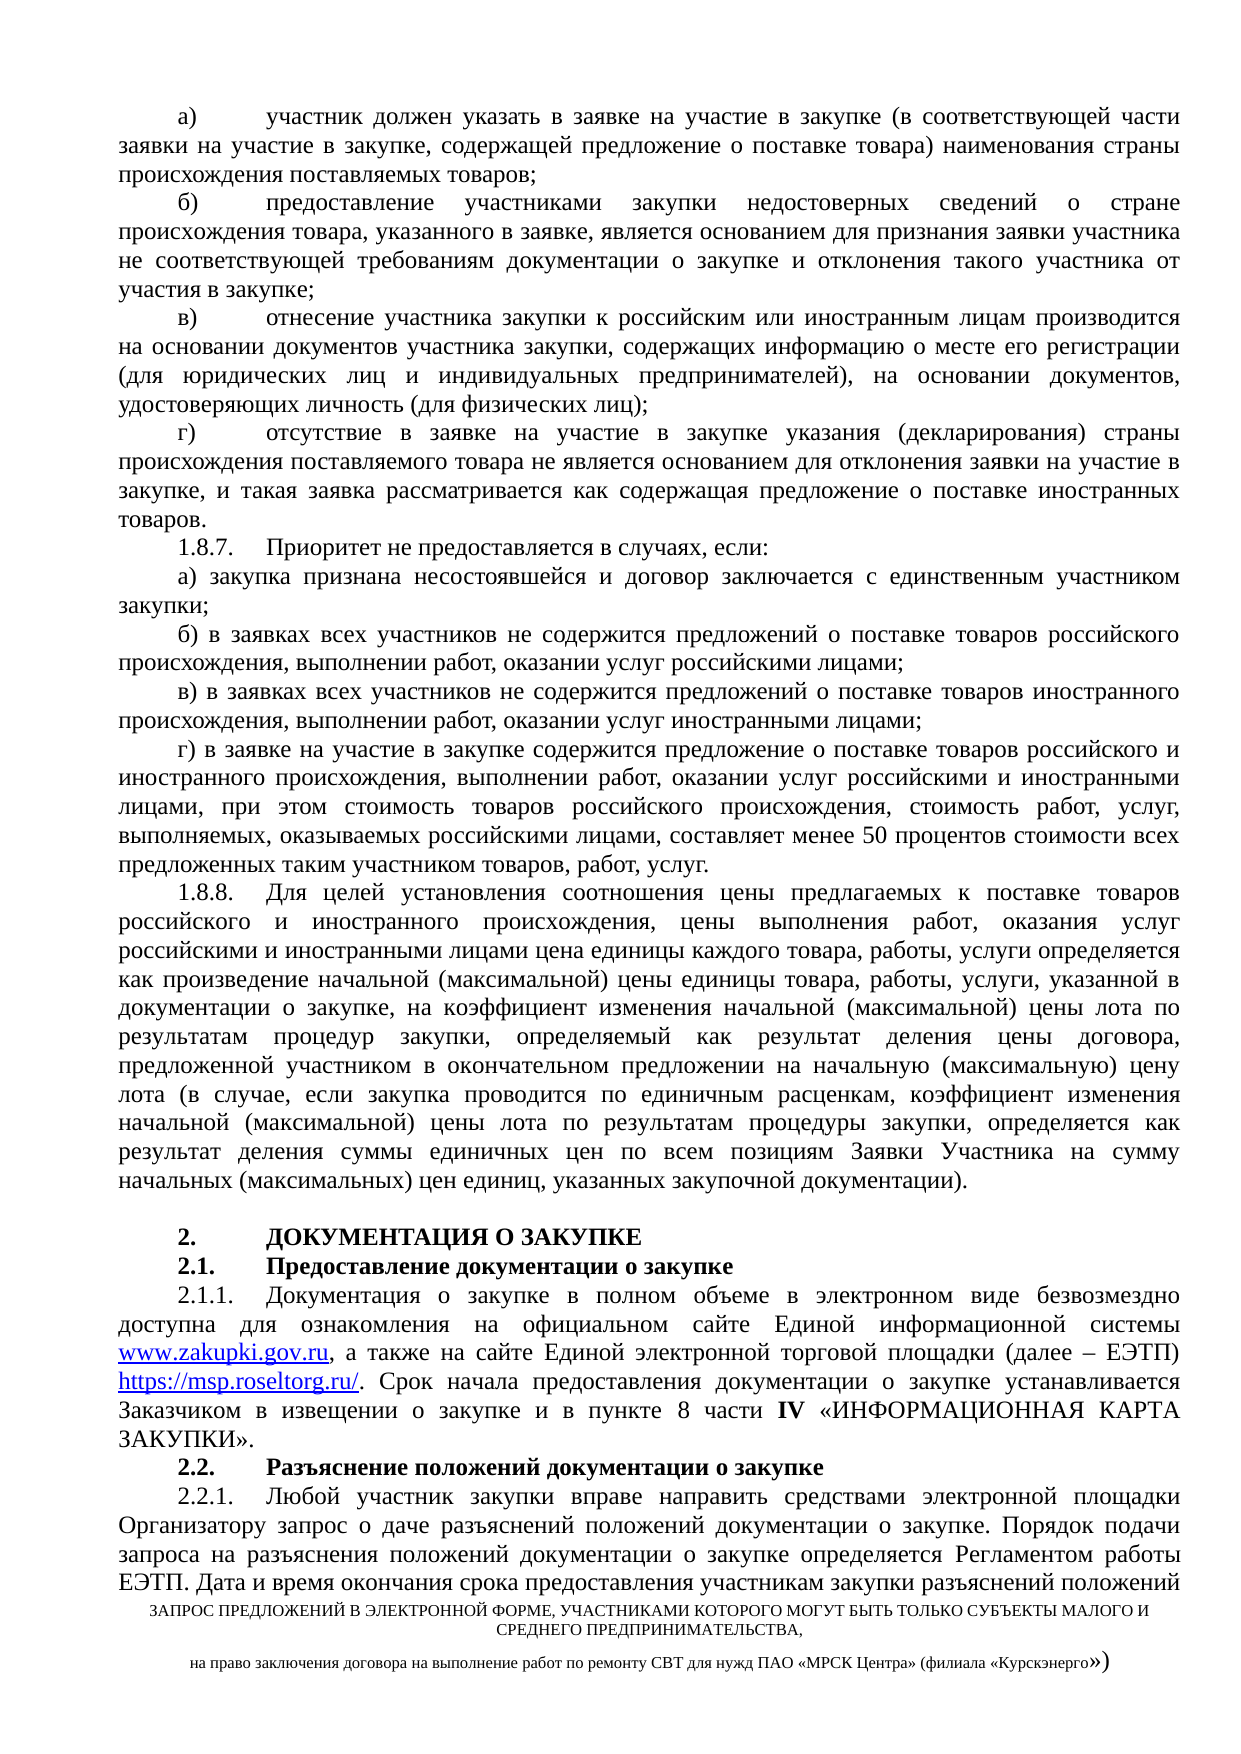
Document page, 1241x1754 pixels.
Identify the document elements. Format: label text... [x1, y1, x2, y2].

list отсутствие в заявке на участие в закупке указания (декларирования) страны происхождения поставляемого товара не является основанием для отклонения заявки на участие в закупке, и такая заявка рассматривается как содержащая предложение о поставке иностранных товаров. [118, 417, 1181, 532]
list б) в заявках всех участников не содержится предложений о поставке товаров российского происхождения, выполнении работ, оказании услуг российскими лицами; [118, 619, 1181, 676]
subtitle Предоставление документации о закупке [118, 1251, 1181, 1280]
list отнесение участника закупки к российским или иностранным лицам производится на основании документов участника закупки, содержащих информацию о месте его регистрации (для юридических лиц и индивидуальных предпринимателей), на основании документов, удостоверяющих личность (для физических лиц); [118, 302, 1181, 417]
list а) закупка признана несостоявшейся и договор заключается с единственным участником закупки; [118, 561, 1181, 619]
list участник должен указать в заявке на участие в закупке (в соответствующей части заявки на участие в закупке, содержащей предложение о поставке товара) наименования страны происхождения поставляемых товаров; [118, 101, 1181, 187]
subtitle Приоритет не предоставляется в случаях, если: [118, 532, 1181, 561]
list предоставление участниками закупки недостоверных сведений о стране происхождения товара, указанного в заявке, является основанием для признания заявки участника не соответствующей требованиям документации о закупке и отклонения такого участника от участия в закупке; [118, 187, 1181, 302]
subtitle Документация о закупке в полном объеме в электронном виде безвозмездно доступна для ознакомления на официальном сайте Единой информационной системы www.zakupki.gov.ru, а также на сайте Единой электронной торговой площадки (далее – ЕЭТП) https://msp.roseltorg.ru/. Срок начала предоставления документации о закупке устанавливается Заказчиком в извещении о закупке и в пункте 8 части IV «ИНФОРМАЦИОННАЯ КАРТА ЗАКУПКИ». [118, 1280, 1181, 1452]
list г) в заявке на участие в закупке содержится предложение о поставке товаров российского и иностранного происхождения, выполнении работ, оказании услуг российскими и иностранными лицами, при этом стоимость товаров российского происхождения, стоимость работ, услуг, выполняемых, оказываемых российскими лицами, составляет менее 50 процентов стоимости всех предложенных таким участником товаров, работ, услуг. [118, 734, 1181, 877]
subtitle Для целей установления соотношения цены предлагаемых к поставке товаров российского и иностранного происхождения, цены выполнения работ, оказания услуг российскими и иностранными лицами цена единицы каждого товара, работы, услуги определяется как произведение начальной (максимальной) цены единицы товара, работы, услуги, указанной в документации о закупке, на коэффициент изменения начальной (максимальной) цены лота по результатам процедур закупки, определяемый как результат деления цены договора, предложенной участником в окончательном предложении на начальную (максимальную) цену лота (в случае, если закупка проводится по единичным расценкам, коэффициент изменения начальной (максимальной) цены лота по результатам процедуры закупки, определяется как результат деления суммы единичных цен по всем позициям Заявки Участника на сумму начальных (максимальных) цен единиц, указанных закупочной документации). [118, 877, 1181, 1194]
subtitle Разъяснение положений документации о закупке [118, 1452, 1181, 1481]
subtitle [118, 1481, 1181, 1596]
subtitle ДОКУМЕНТАЦИЯ О ЗАКУПКЕ [118, 1222, 1181, 1251]
list в) в заявках всех участников не содержится предложений о поставке товаров иностранного происхождения, выполнении работ, оказании услуг иностранными лицами; [118, 676, 1181, 734]
